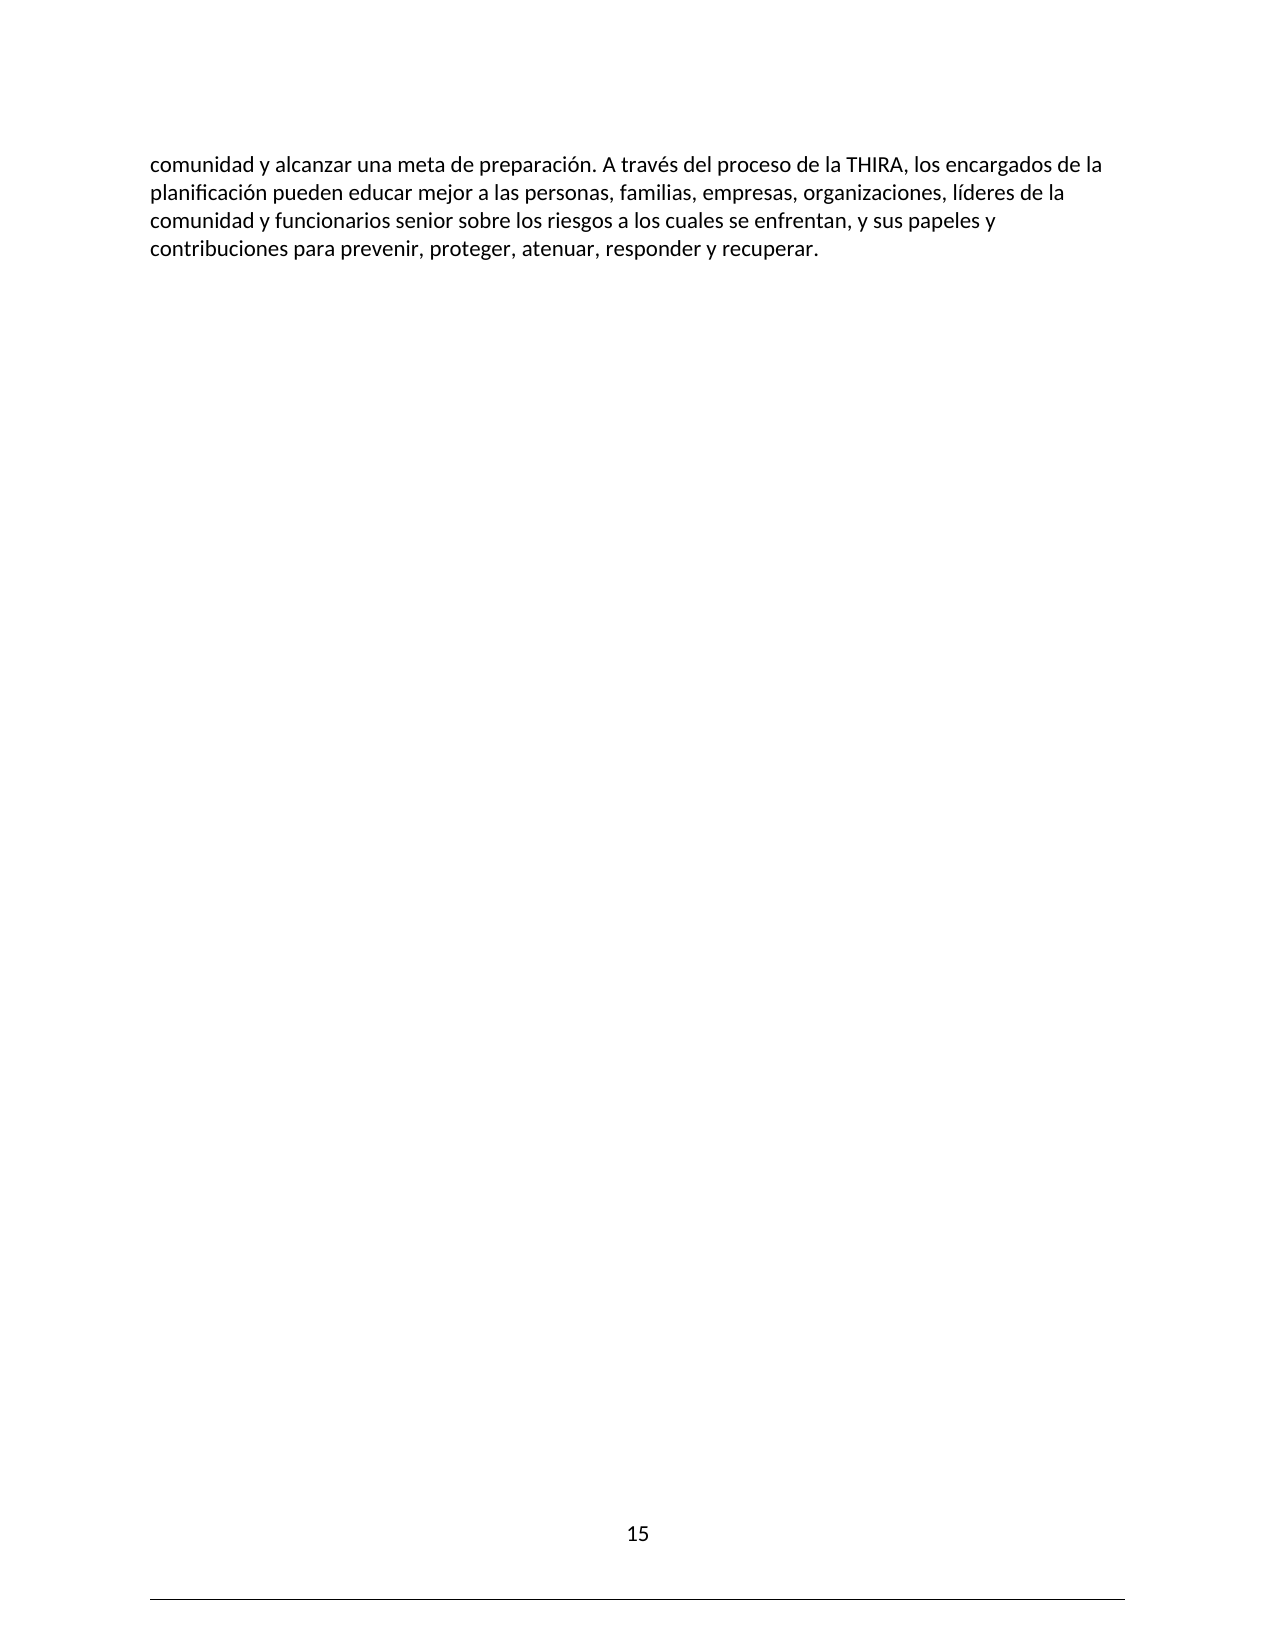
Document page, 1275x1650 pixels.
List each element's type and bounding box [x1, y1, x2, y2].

text [150, 150, 1125, 262]
